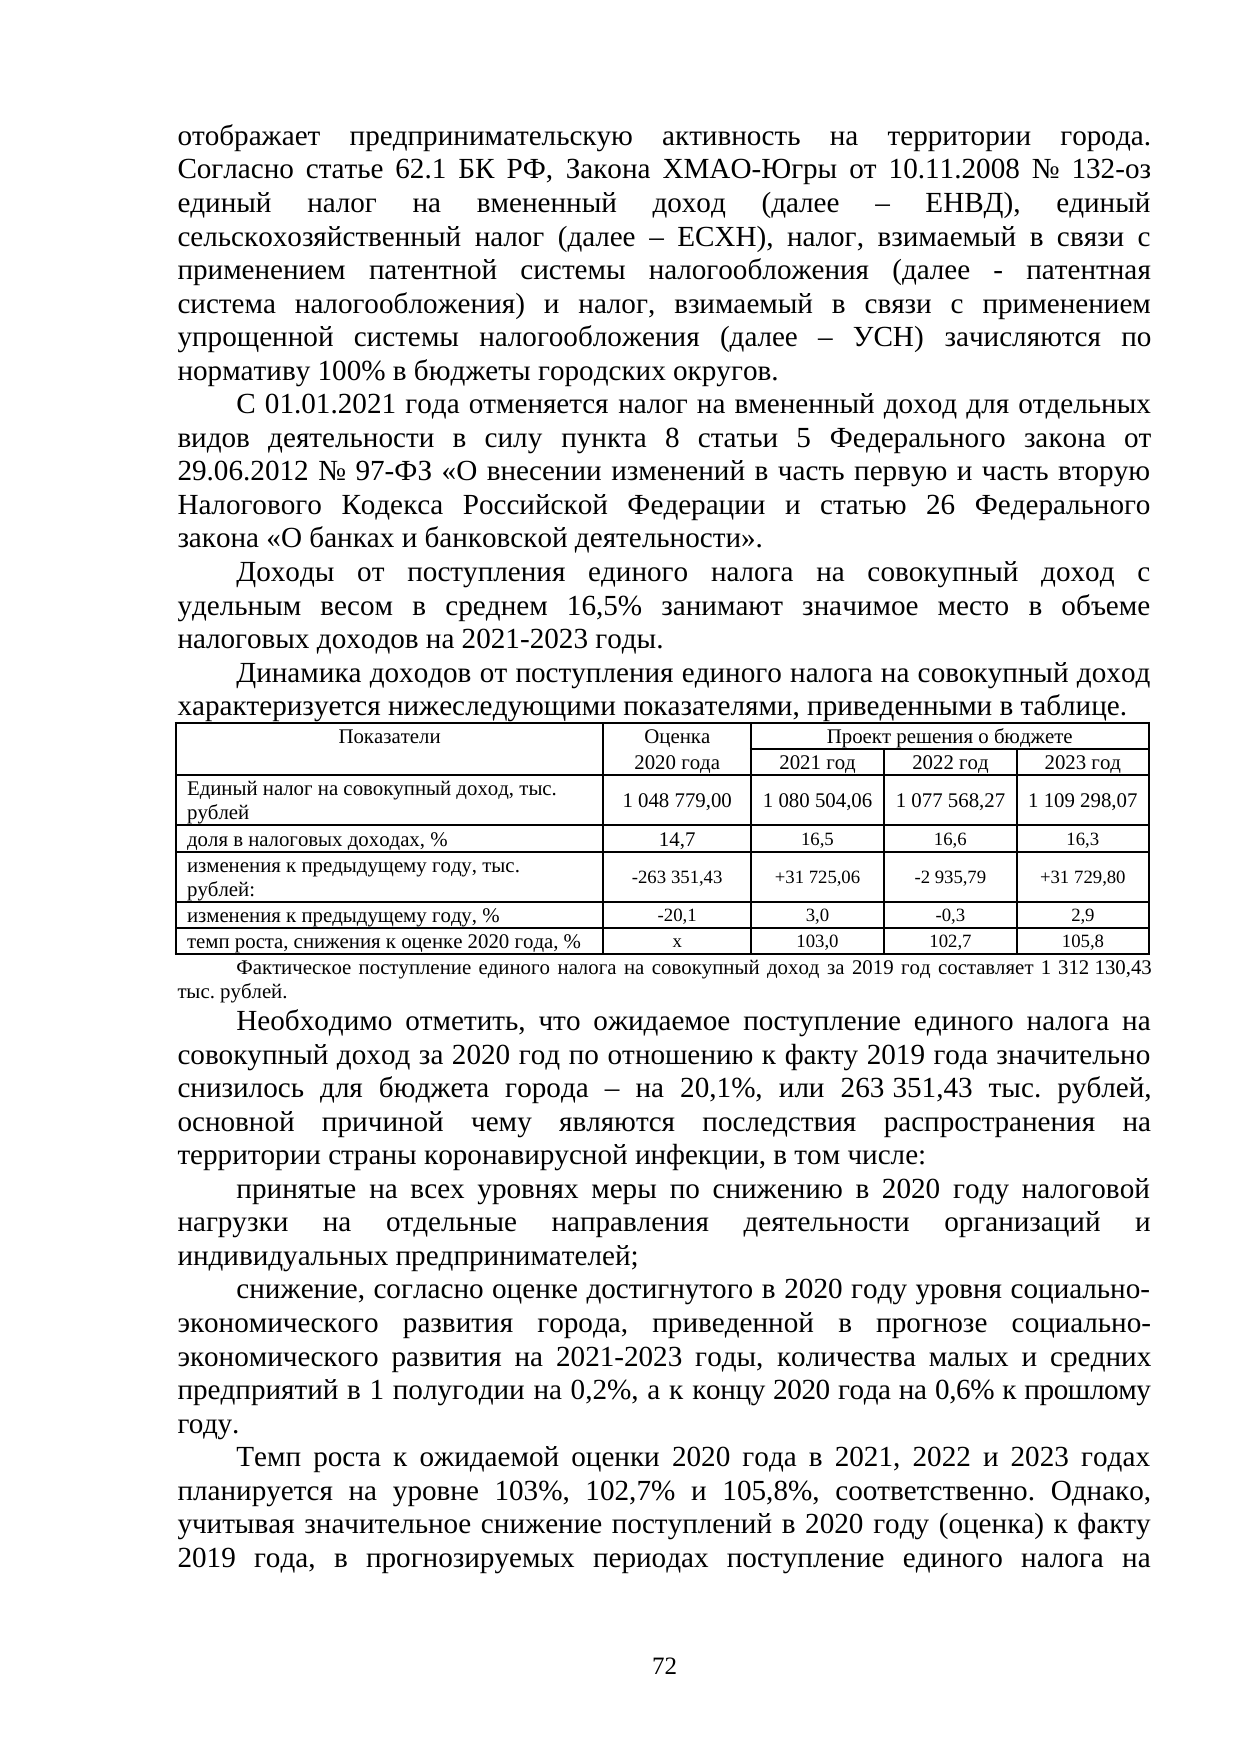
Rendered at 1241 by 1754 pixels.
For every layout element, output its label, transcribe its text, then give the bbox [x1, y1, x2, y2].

table_cell изменения к предыдущему году, тыс. рублей: [177, 853, 602, 901]
text Динамика доходов от поступления единого налога на совокупный доход характеризуется нижеследующими показателями, приведенными в таблице. [177, 655, 1152, 722]
table_cell темп роста, снижения к оценке 2020 года, % [177, 929, 602, 953]
table_cell 2022 год [885, 750, 1016, 774]
table_cell 102,7 [885, 929, 1016, 953]
table_cell -0,3 [885, 903, 1016, 927]
table_cell +31 729,80 [1018, 853, 1148, 901]
text Доходы от поступления единого налога на совокупный доход с удельным весом в среднем 16,5% занимают значимое место в объеме налоговых доходов на 2021-2023 годы. [177, 554, 1152, 655]
table_header Показатели [177, 724, 602, 774]
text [177, 118, 1152, 386]
table_cell 1 080 504,06 [752, 776, 883, 824]
table_cell 14,7 [604, 826, 750, 851]
table_cell 16,6 [885, 826, 1016, 851]
table_header Оценка [604, 724, 750, 748]
table_cell 1 077 568,27 [885, 776, 1016, 824]
table_cell 2,9 [1018, 903, 1148, 927]
table_cell х [604, 929, 750, 953]
table_cell 2021 год [752, 750, 883, 774]
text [177, 1439, 1152, 1573]
text снижение, согласно оценке достигнутого в 2020 году уровня социально-экономического развития города, приведенной в прогнозе социально-экономического развития на 2021-2023 годы, количества малых и средних предприятий в 1 полугодии на 0,2%, а к концу 2020 года на 0,6% к прошлому году. [177, 1272, 1152, 1439]
text принятые на всех уровнях меры по снижению в 2020 году налоговой нагрузки на отдельные направления деятельности организаций и индивидуальных предпринимателей; [177, 1171, 1152, 1272]
table_cell изменения к предыдущему году, % [177, 903, 602, 927]
table_cell 3,0 [752, 903, 883, 927]
table_cell 2020 года [604, 748, 750, 774]
table_cell -263 351,43 [604, 853, 750, 901]
table_cell -2 935,79 [885, 853, 1016, 901]
table_cell 105,8 [1018, 929, 1148, 953]
table_cell 1 109 298,07 [1018, 776, 1148, 824]
table_cell Единый налог на совокупный доход, тыс. рублей [177, 776, 602, 824]
table_cell 1 048 779,00 [604, 776, 750, 824]
table_cell 16,3 [1018, 826, 1148, 851]
text Фактическое поступление единого налога на совокупный доход за 2019 год составляет 1 312 130,43 тыс. рублей. [177, 955, 1152, 1003]
table_cell 2023 год [1018, 750, 1148, 774]
text Необходимо отметить, что ожидаемое поступление единого налога на совокупный доход за 2020 год по отношению к факту 2019 года значительно снизилось для бюджета города – на 20,1%, или 263 351,43 тыс. рублей, основной причиной чему являются последствия распространения на территории страны коронавирусной инфекции, в том числе: [177, 1003, 1152, 1171]
table_cell -20,1 [604, 903, 750, 927]
table_header Проект решения о бюджете [752, 724, 1148, 748]
table_cell 16,5 [752, 826, 883, 851]
table_cell 103,0 [752, 929, 883, 953]
table_cell +31 725,06 [752, 853, 883, 901]
table_cell доля в налоговых доходах, % [177, 826, 602, 851]
text С 01.01.2021 года отменяется налог на вмененный доход для отдельных видов деятельности в силу пункта 8 статьи 5 Федерального закона от 29.06.2012 № 97-ФЗ «О внесении изменений в часть первую и часть вторую Налогового Кодекса Российской Федерации и статью 26 Федерального закона «О банках и банковской деятельности». [177, 386, 1152, 554]
